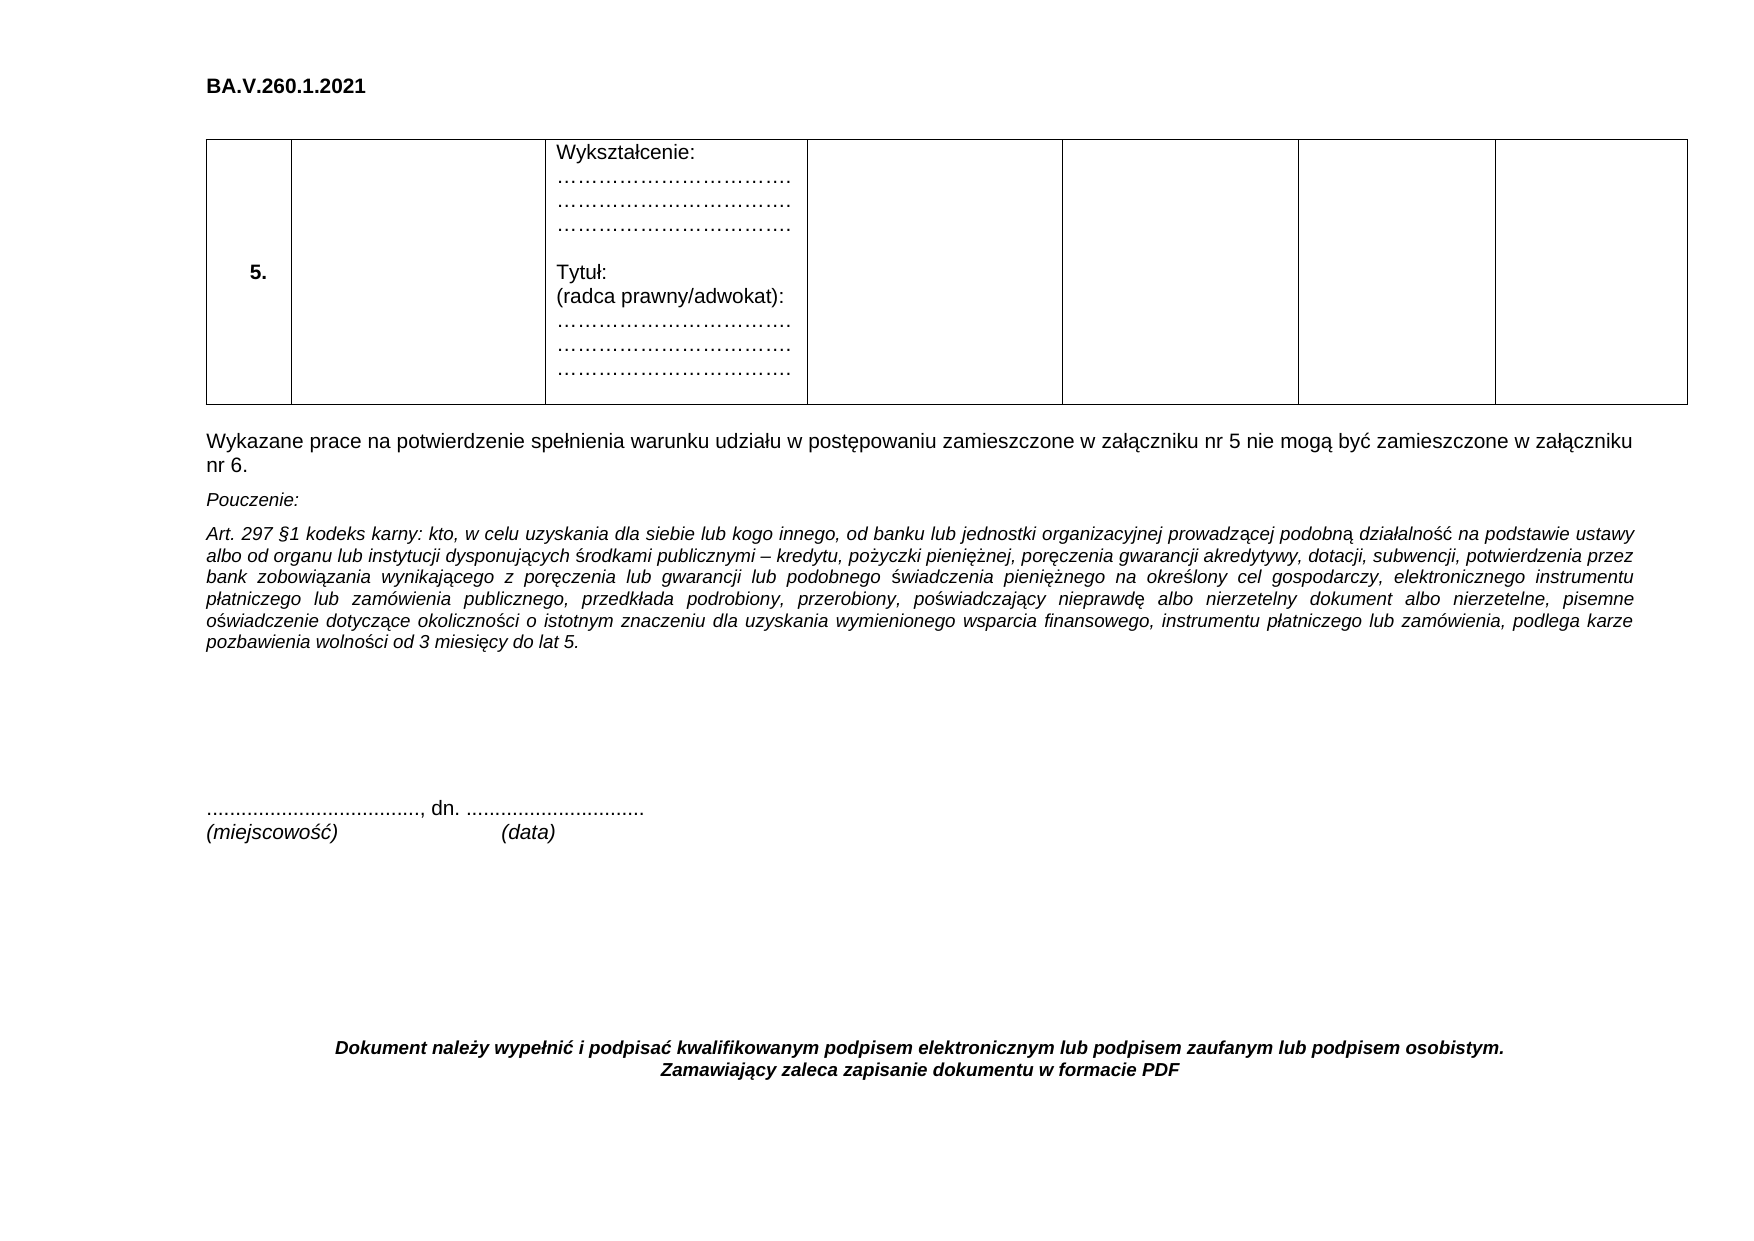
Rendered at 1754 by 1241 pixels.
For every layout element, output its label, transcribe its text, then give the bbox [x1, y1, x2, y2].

table_cell [1496, 140, 1687, 404]
table_cell [292, 140, 545, 404]
text Dokument należy wypełnić i podpisać kwalifikowanym podpisem elektronicznym lub podpisem zaufanym lub podpisem osobistym. [206, 1037, 1636, 1058]
text Art. 297 §1 kodeks karny: kto, w celu uzyskania dla siebie lub kogo innego, od banku lub jednostki organizacyjnej prowadzącej podobną działalność na podstawie ustawy albo od organu lub instytucji dysponujących środkami publicznymi – kredytu, pożyczki pieniężnej, poręczenia gwarancji akredytywy, dotacji, subwencji, potwierdzenia przez bank zobowiązania wynikającego z poręczenia lub gwarancji lub podobnego świadczenia pieniężnego na określony cel gospodarczy, elektronicznego instrumentu płatniczego lub zamówienia publicznego, przedkłada podrobiony, przerobiony, poświadczający nieprawdę albo nierzetelny dokument albo nierzetelne, pisemne oświadczenie dotyczące okoliczności o istotnym znaczeniu dla uzyskania wymienionego wsparcia finansowego, instrumentu płatniczego lub zamówienia, podlega karze pozbawienia wolności od 3 miesięcy do lat 5. [206, 523, 1636, 652]
text Zamawiający zaleca zapisanie dokumentu w formacie PDF [206, 1058, 1636, 1080]
table_cell 5. [207, 140, 291, 404]
text (miejscowość) (data) [206, 820, 1636, 844]
table_cell [808, 140, 1062, 404]
text Pouczenie: [206, 489, 1636, 511]
text ....................................., dn. ............................... [206, 796, 1636, 820]
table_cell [546, 140, 807, 404]
table_cell [1063, 140, 1298, 404]
text Wykazane prace na potwierdzenie spełnienia warunku udziału w postępowaniu zamieszczone w załączniku nr 5 nie mogą być zamieszczone w załączniku nr 6. [206, 429, 1636, 477]
table_cell [1299, 140, 1495, 404]
